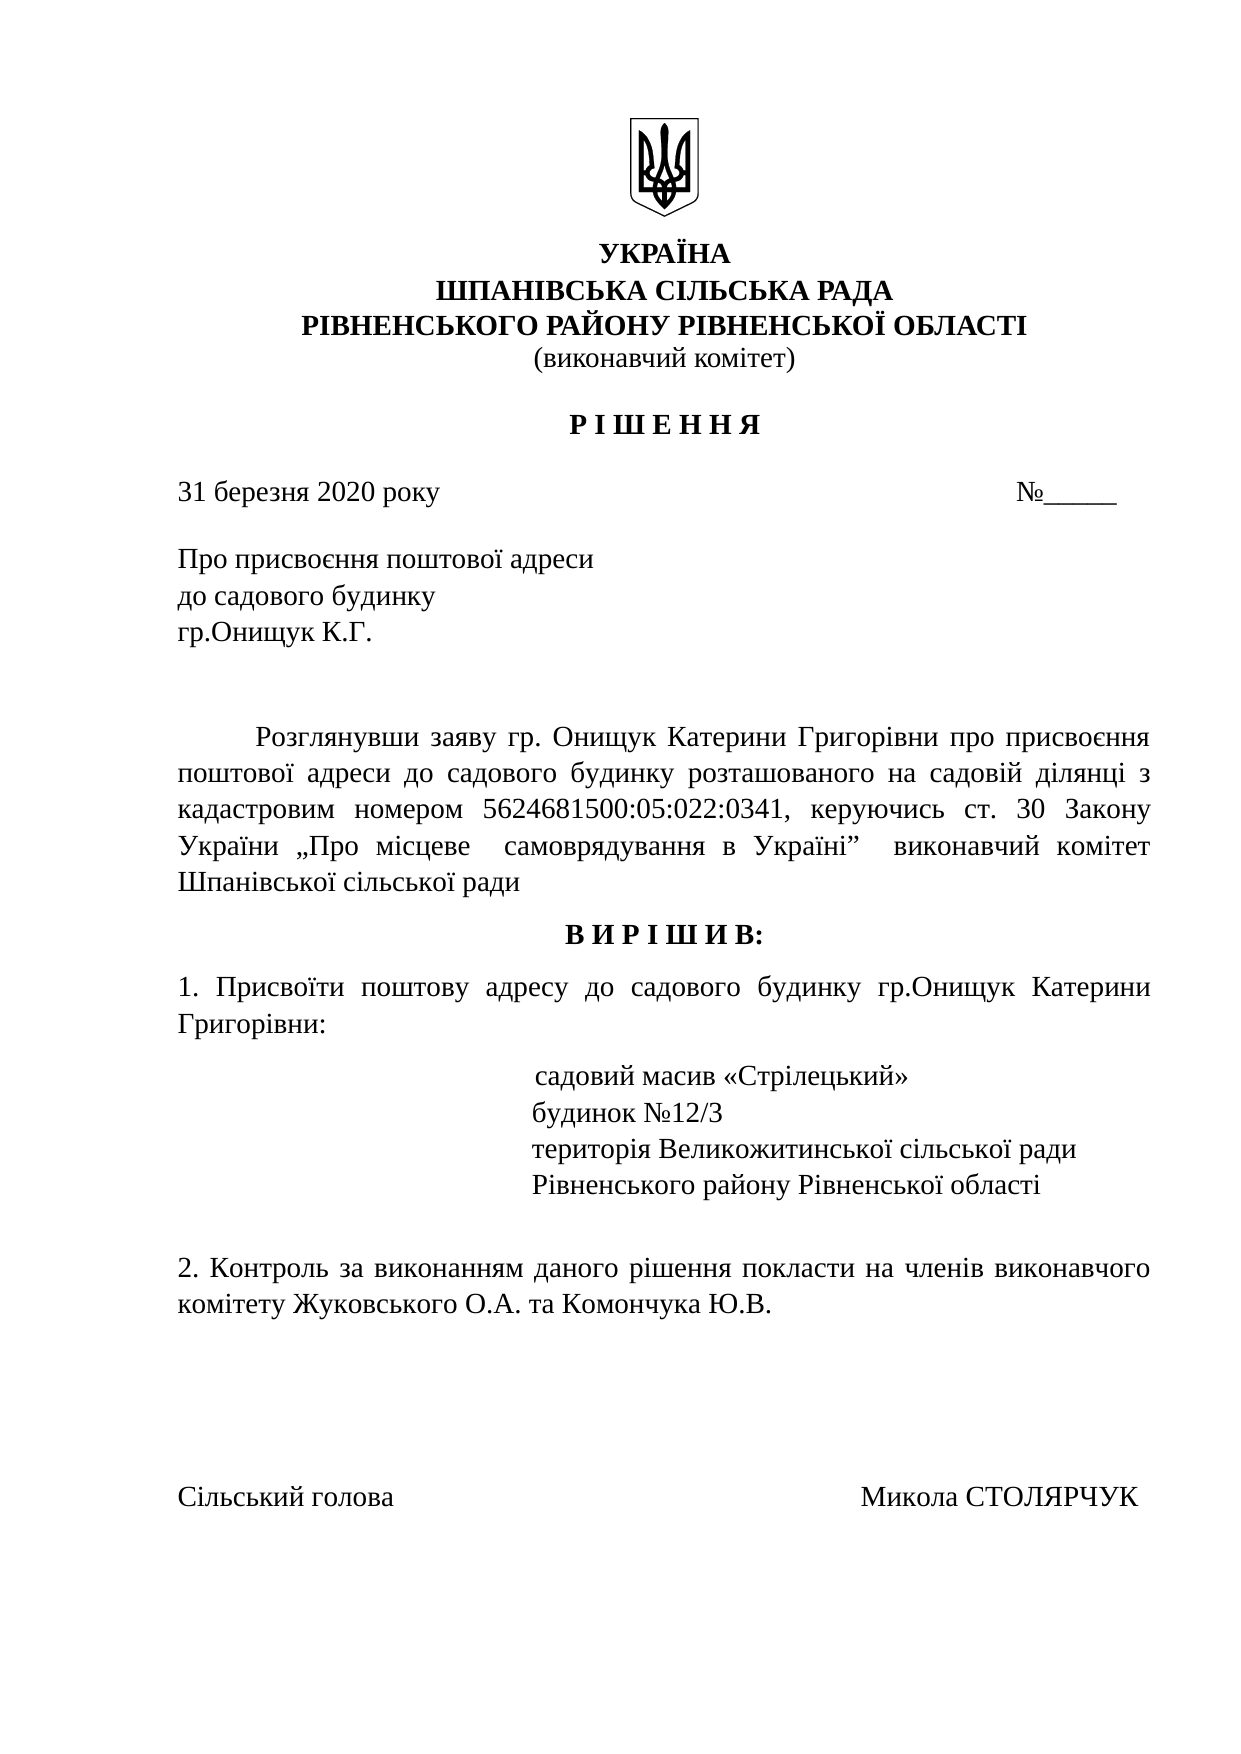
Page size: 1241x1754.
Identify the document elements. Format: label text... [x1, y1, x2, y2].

text садовий масив «Стрілецький» [177, 1058, 1152, 1092]
text Р І Ш Е Н Н Я [177, 407, 1152, 441]
text Сільський голова Микола СТОЛЯРЧУК [177, 1479, 1152, 1513]
text Україна [177, 236, 1152, 269]
text гр.Онищук К.Г. [177, 614, 1152, 647]
text Рівненського району Рівненської області [177, 1167, 1152, 1201]
text територія Великожитинської сільської ради [177, 1131, 1152, 1164]
text В И Р І Ш И В: [177, 917, 1152, 950]
text 31 березня 2020 року №_____ [177, 474, 1152, 508]
subtitle ШПАНІВСЬКА сільська рада [177, 282, 853, 305]
text Розглянувши заяву гр. Онищук Катерини Григорівни про присвоєння поштової адреси до садового будинку розташованого на садовій ділянці з кадастровим номером 5624681500:05:022:0341, керуючись ст. 30 Закону України „Про місцеве самоврядування в Україні” виконавчий комітет Шпанівської сільської ради [177, 719, 1152, 897]
text Про присвоєння поштової адреси [177, 541, 1152, 575]
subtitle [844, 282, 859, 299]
text 2. Контроль за виконанням даного рішення покласти на членів виконавчого комітету Жуковського О.А. та Комончука Ю.В. [177, 1250, 1152, 1320]
text до садового будинку [177, 578, 1152, 611]
text 1. Присвоїти поштову адресу до садового будинку гр.Онищук Катерини Григорівни: [177, 969, 1152, 1039]
subtitle ШПАНІВСЬКА сільська рада [871, 282, 1152, 305]
text (виконавчий комітет) [177, 340, 1152, 374]
text будинок №12/3 [177, 1095, 1152, 1128]
text РІВНЕНСЬКОГО РАЙОНУ РІВНЕНСЬКОЇ ОБЛАСТІ [177, 317, 1152, 340]
